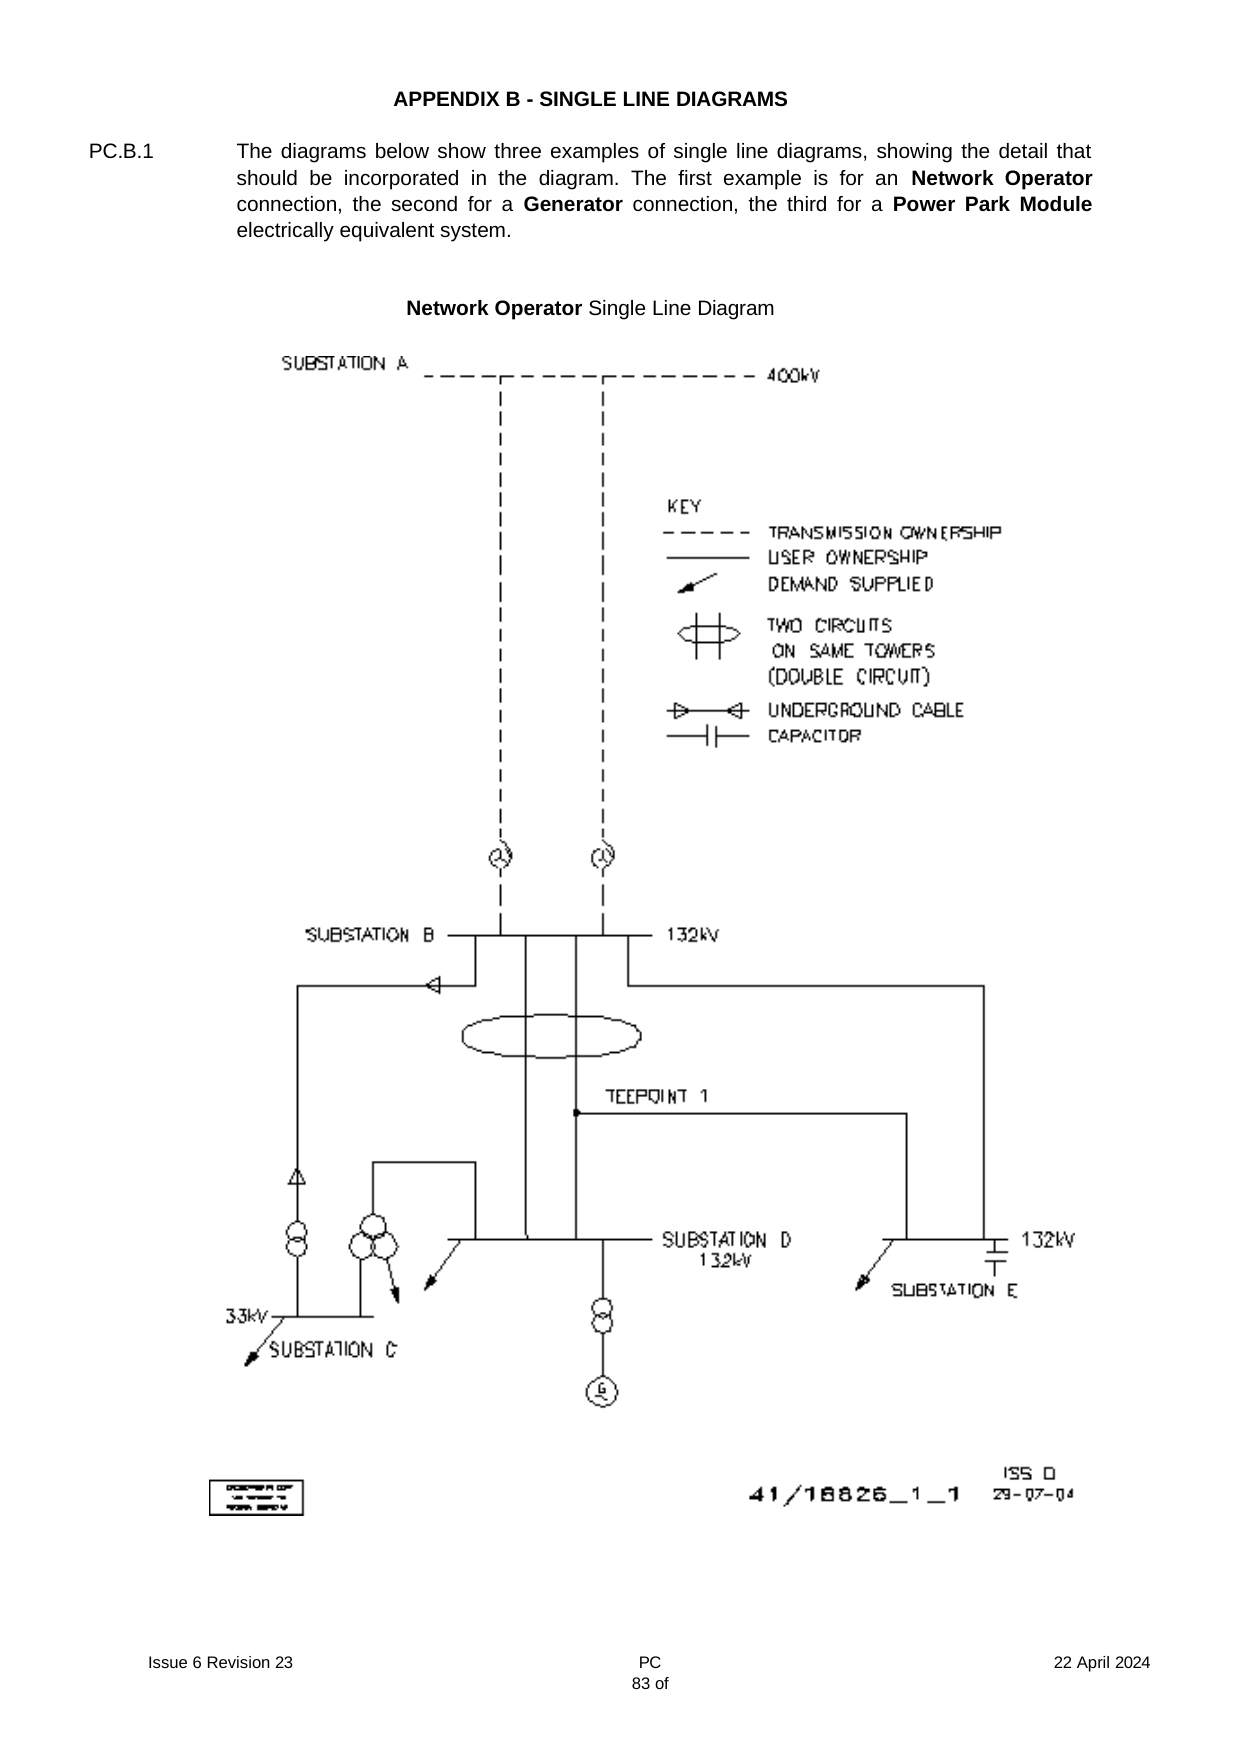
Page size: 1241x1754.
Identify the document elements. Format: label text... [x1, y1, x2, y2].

text Network Operator Single Line Diagram [304, 296, 877, 320]
picture [209, 356, 1075, 1516]
subtitle APPENDIX B - SINGLE LINE DIAGRAMS [304, 87, 877, 111]
text PC.B.1 The diagrams below show three examples of single line diagrams, showing the detail that should be incorporated in the diagram. The first example is for an Network Operator connection, the second for a Generator connection, the third for a Power Park Module electrically equivalent system. [89, 139, 1093, 242]
